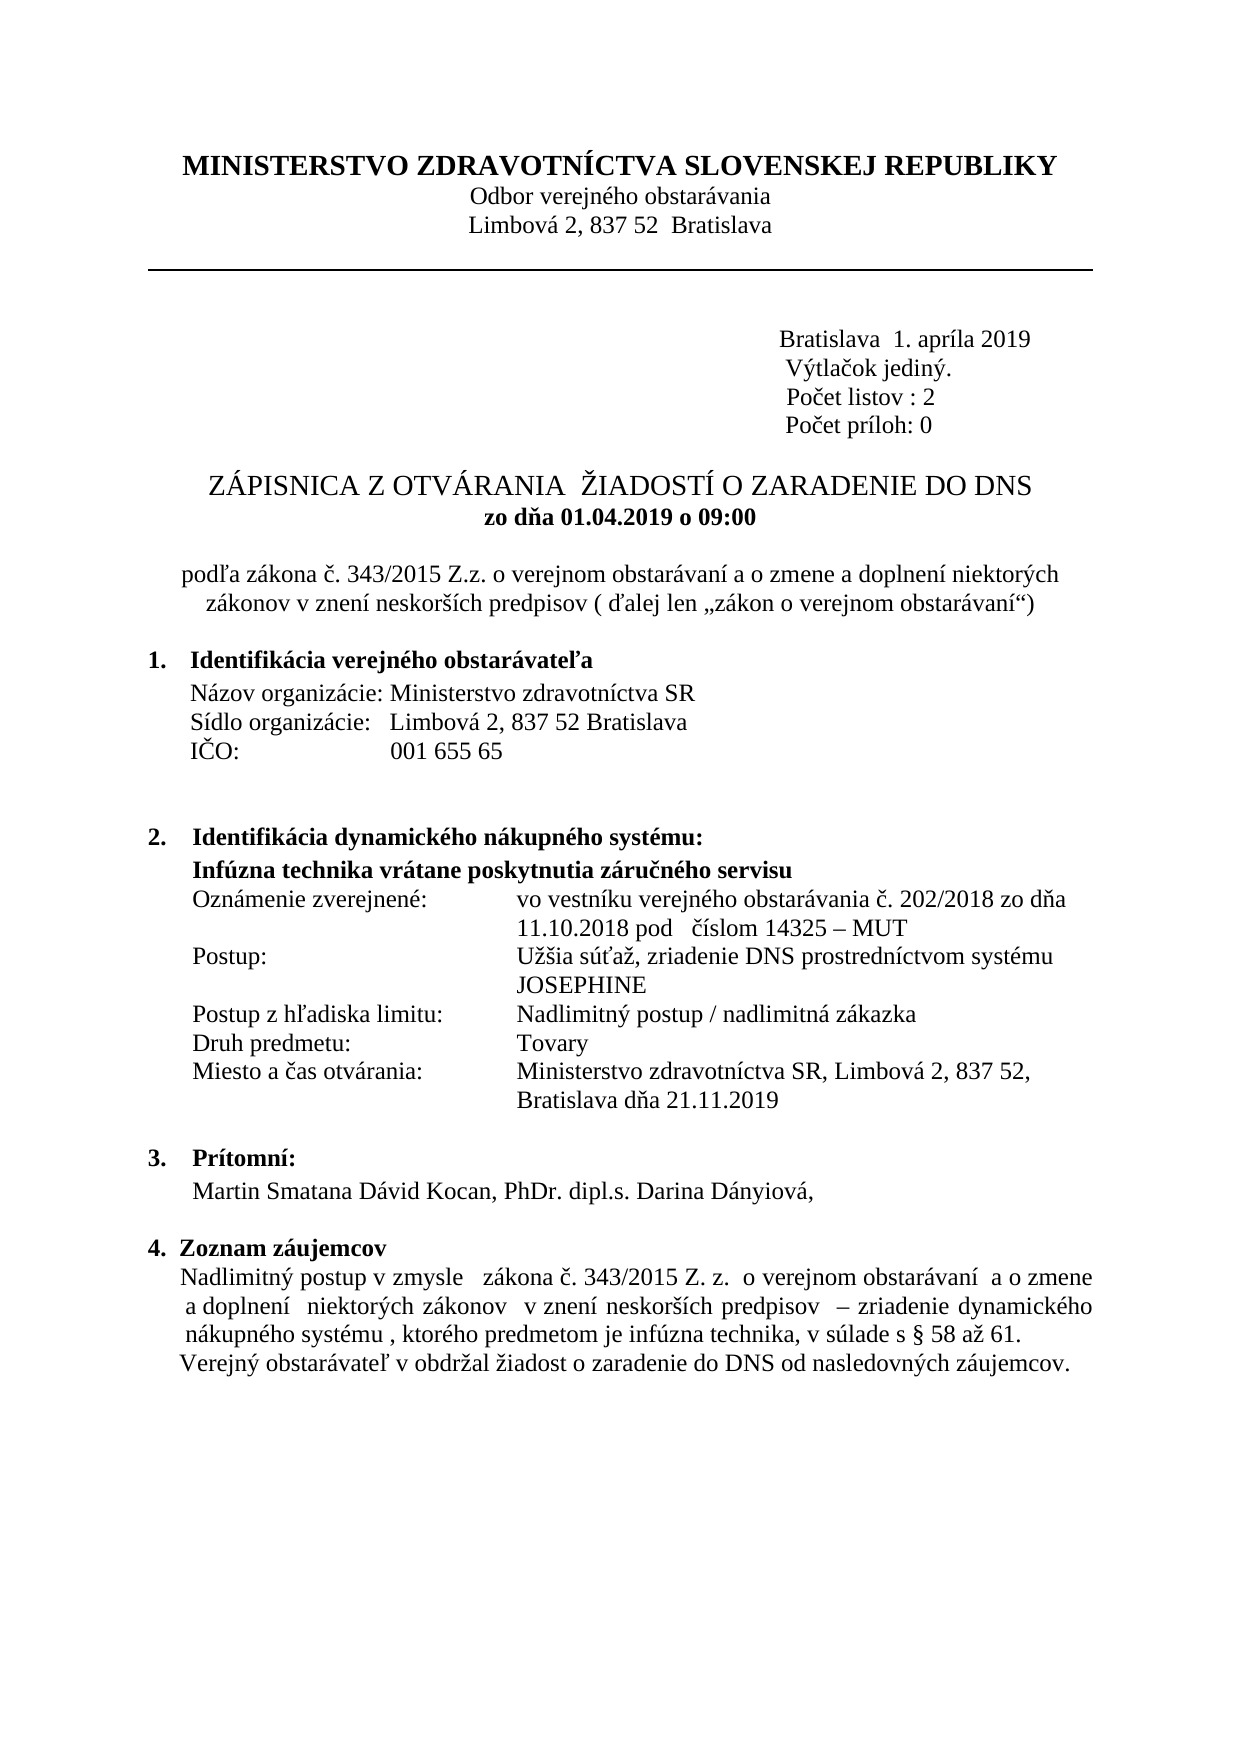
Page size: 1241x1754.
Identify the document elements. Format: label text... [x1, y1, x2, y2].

text Limbová 2, 837 52 Bratislava [148, 210, 1093, 239]
text zo dňa 01.04.2019 o 09:00 [148, 502, 1093, 530]
text Sídlo organizácie: Limbová 2, 837 52 Bratislava [177, 707, 1093, 736]
text Infúzna technika vrátane poskytnutia záručného servisu [148, 855, 1093, 884]
list Identifikácia verejného obstarávateľa [148, 645, 1093, 674]
text Druh predmetu: Tovary [148, 1028, 1093, 1056]
text Postup: Užšia súťaž, zriadenie DNS prostredníctvom systému JOSEPHINE [148, 941, 1093, 999]
text Nadlimitný postup v zmysle zákona č. 343/2015 Z. z. o verejnom obstarávaní a o zmene a doplnení niektorých zákonov v znení neskorších predpisov – zriadenie dynamického nákupného systému , ktorého predmetom je infúzna technika, v súlade s § 58 až 61. [148, 1262, 1093, 1348]
text podľa zákona č. 343/2015 Z.z. o verejnom obstarávaní a o zmene a doplnení niektorých zákonov v znení neskorších predpisov ( ďalej len „zákon o verejnom obstarávaní“) [148, 559, 1093, 617]
text 4. Zoznam záujemcov [148, 1233, 1093, 1262]
list IČO: 001 655 65 [177, 736, 1093, 765]
text MINISTERSTVO ZDRAVOTNÍCTVA SLOVENSKEJ REPUBLIKY [148, 148, 1093, 181]
text Postup z hľadiska limitu: Nadlimitný postup / nadlimitná zákazka [148, 999, 1093, 1028]
text ZÁPISNICA Z OTVÁRANIA ŽIADOSTÍ O ZARADENIE DO DNS [148, 468, 1093, 502]
text Názov organizácie: Ministerstvo zdravotníctva SR [177, 678, 1093, 707]
text Martin Smatana Dávid Kocan, PhDr. dipl.s. Darina Dányiová, [192, 1176, 1093, 1204]
text Počet listov : 2 [148, 382, 1093, 411]
list Prítomní: [148, 1143, 1093, 1171]
list Identifikácia dynamického nákupného systému: [148, 822, 1093, 851]
text Počet príloh: 0 [148, 411, 1093, 439]
text Miesto a čas otvárania: Ministerstvo zdravotníctva SR, Limbová 2, 837 52, Bratislava dňa 21.11.2019 [148, 1056, 1093, 1114]
text Verejný obstarávateľ v obdržal žiadost o zaradenie do DNS od nasledovných záujemcov. [148, 1348, 1093, 1377]
text Výtlačok jediný. [148, 353, 1093, 382]
text Odbor verejného obstarávania [148, 181, 1093, 210]
text Oznámenie zverejnené: vo vestníku verejného obstarávania č. 202/2018 zo dňa 11.10.2018 pod číslom 14325 – MUT [148, 884, 1093, 941]
text Bratislava 1. apríla 2019 [148, 324, 1093, 353]
